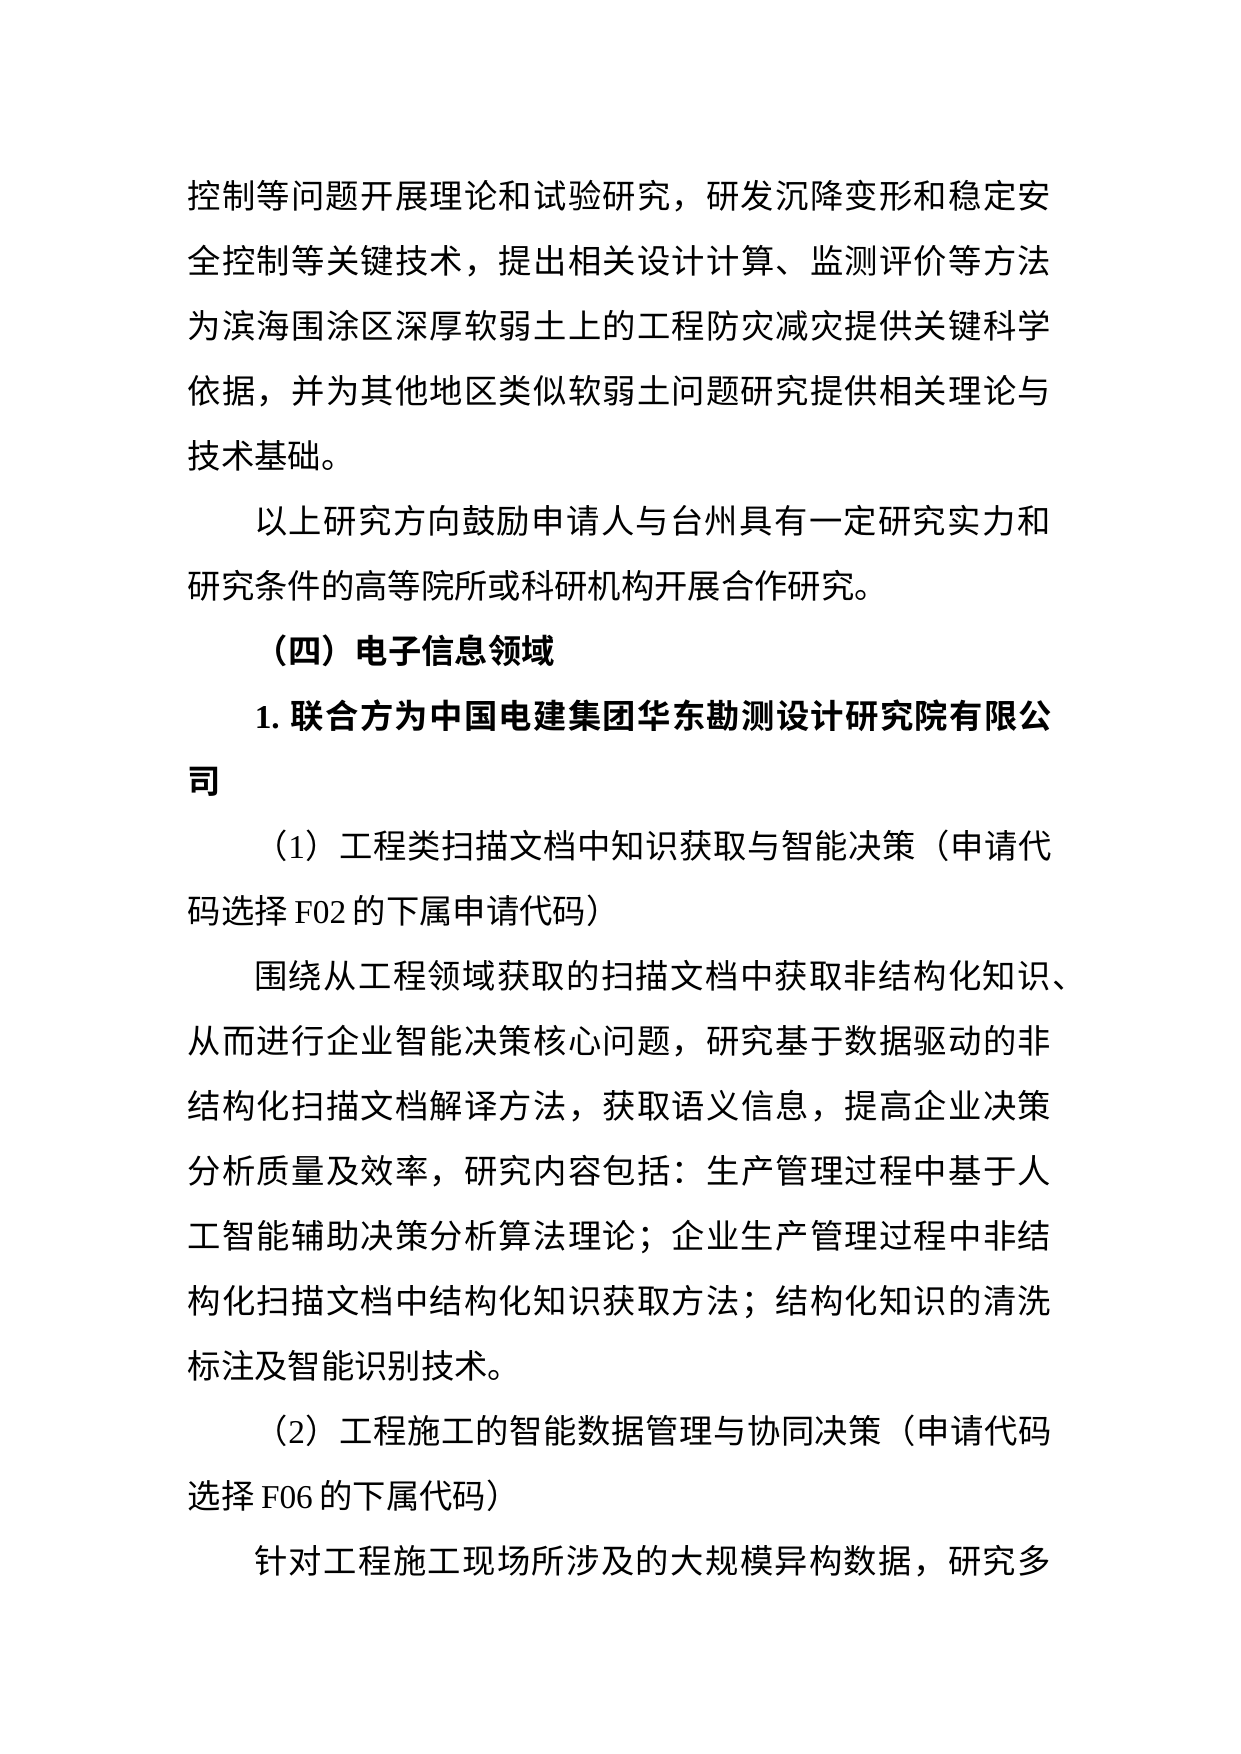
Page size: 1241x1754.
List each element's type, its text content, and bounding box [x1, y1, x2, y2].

text （四）电子信息领域 [187, 617, 1053, 682]
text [187, 162, 1053, 487]
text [187, 1527, 1053, 1592]
text （1）工程类扫描文档中知识获取与智能决策（申请代码选择F02的下属申请代码） [187, 812, 1053, 942]
text （2）工程施工的智能数据管理与协同决策（申请代码选择F06的下属代码） [187, 1397, 1053, 1527]
text 1. 联合方为中国电建集团华东勘测设计研究院有限公司 [187, 682, 1053, 812]
text 以上研究方向鼓励申请人与台州具有一定研究实力和研究条件的高等院所或科研机构开展合作研究。 [187, 487, 1053, 617]
text 围绕从工程领域获取的扫描文档中获取非结构化知识、从而进行企业智能决策核心问题，研究基于数据驱动的非结构化扫描文档解译方法，获取语义信息，提高企业决策分析质量及效率，研究内容包括：生产管理过程中基于人工智能辅助决策分析算法理论；企业生产管理过程中非结构化扫描文档中结构化知识获取方法；结构化知识的清洗、标注及智能识别技术。 [187, 942, 1053, 1397]
